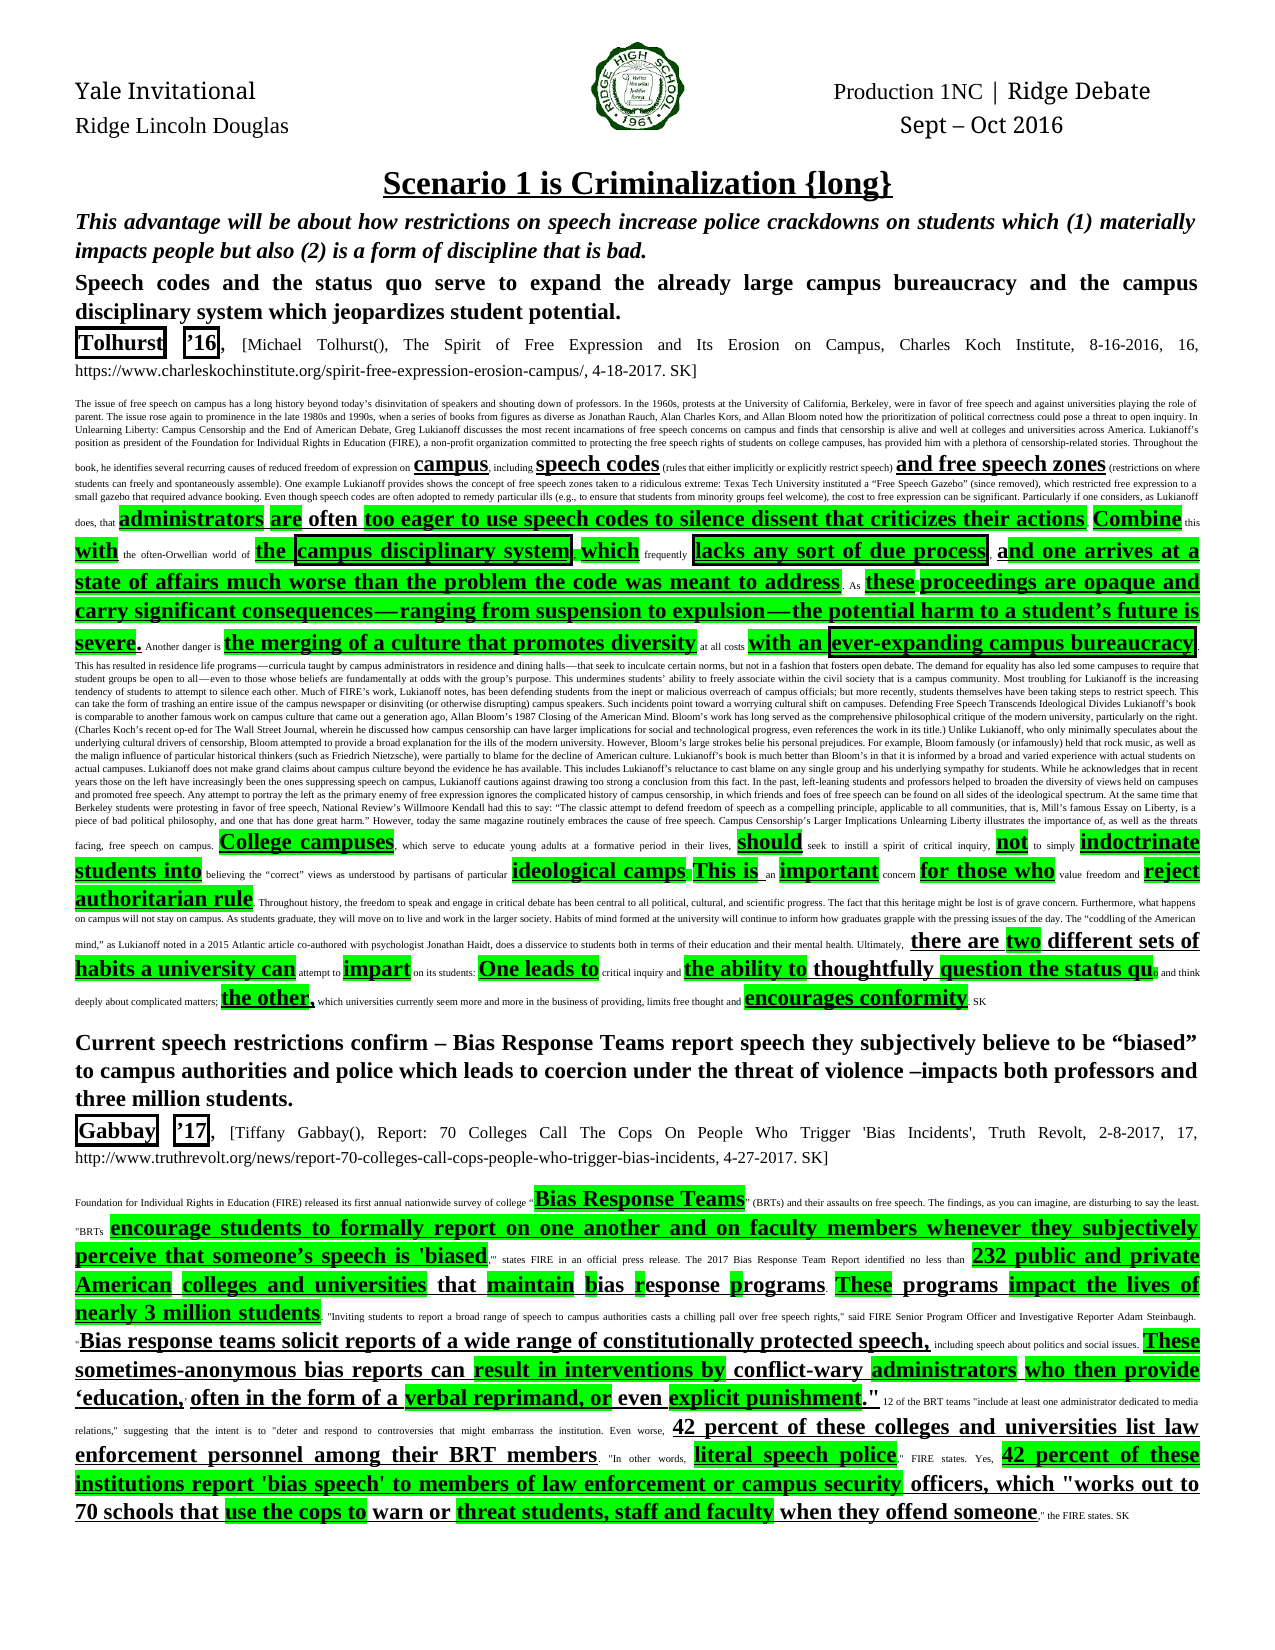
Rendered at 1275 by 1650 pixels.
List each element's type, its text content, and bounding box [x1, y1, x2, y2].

text Foundation for Individual Rights in Education (FIRE) released its first annual nationwide survey of college “Bias Response Teams” (BRTs) and their assaults on free speech. The findings, as you can imagine, are disturbing to say the least. "BRTs encourage students to formally report on one another and on faculty members whenever they subjectively perceive that someone’s speech is 'biased,'" states FIRE in an official press release. The 2017 Bias Response Team Report identified no less than 232 public and private American colleges and universities that maintain bias response programs. These programs impact the lives of nearly 3 million students. "Inviting students to report a broad range of speech to campus authorities casts a chilling pall over free speech rights," said FIRE Senior Program Officer and Investigative Reporter Adam Steinbaugh. "Bias response teams solicit reports of a wide range of constitutionally protected speech, including speech about politics and social issues. These sometimes-anonymous bias reports can result in interventions by conflict-wary administrators who then provide ‘education,’ often in the form of a verbal reprimand, or even explicit punishment." 12 of the BRT teams "include at least one administrator dedicated to media relations," suggesting that the intent is to "deter and respond to controversies that might embarrass the institution. Even worse, 42 percent of these colleges and universities list law enforcement personnel among their BRT members. "In other words, literal speech police," FIRE states. Yes, 42 percent of these institutions report 'bias speech' to members of law enforcement or campus security officers, which "works out to 70 schools that use the cops to warn or threat students, staff and faculty when they offend someone," the FIRE states. SK [75, 1380, 1200, 1493]
text Tolhurst ’16, [Michael Tolhurst(), The Spirit of Free Expression and Its Erosion on Campus, Charles Koch Institute, 8-16-2016, 16, https://www.charleskochinstitute.org/spirit-free-expression-erosion-campus/, 4-18-2017. SK] [75, 326, 1200, 379]
subtitle This advantage will be about how restrictions on speech increase police crackdowns on students which (1) materially impacts people but also (2) is a form of discipline that is bad. [75, 208, 1200, 263]
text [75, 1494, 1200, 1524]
picture [577, 42, 697, 130]
text Foundation for Individual Rights in Education (FIRE) released its first annual nationwide survey of college “Bias Response Teams” (BRTs) and their assaults on free speech. The findings, as you can imagine, are disturbing to say the least. "BRTs encourage students to formally report on one another and on faculty members whenever they subjectively perceive that someone’s speech is 'biased,'" states FIRE in an official press release. The 2017 Bias Response Team Report identified no less than 232 public and private American colleges and universities that maintain bias response programs. These programs impact the lives of nearly 3 million students. "Inviting students to report a broad range of speech to campus authorities casts a chilling pall over free speech rights," said FIRE Senior Program Officer and Investigative Reporter Adam Steinbaugh. "Bias response teams solicit reports of a wide range of constitutionally protected speech, including speech about politics and social issues. These sometimes-anonymous bias reports can result in interventions by conflict-wary administrators who then provide ‘education,’ often in the form of a verbal reprimand, or even explicit punishment." 12 of the BRT teams "include at least one administrator dedicated to media relations," suggesting that the intent is to "deter and respond to controversies that might embarrass the institution. Even worse, 42 percent of these colleges and universities list law enforcement personnel among their BRT members. "In other words, literal speech police," FIRE states. Yes, 42 percent of these institutions report 'bias speech' to members of law enforcement or campus security officers, which "works out to 70 schools that use the cops to warn or threat students, staff and faculty when they offend someone," the FIRE states. SK [75, 1185, 1200, 1379]
subtitle Current speech restrictions confirm – Bias Response Teams report speech they subjectively believe to be “biased” to campus authorities and police which leads to coercion under the threat of violence –impacts both professors and three million students. [75, 1029, 1200, 1112]
text Gabbay ’17, [Tiffany Gabbay(), Report: 70 Colleges Call The Cops On People Who Trigger 'Bias Incidents', Truth Revolt, 2-8-2017, 17, http://www.truthrevolt.org/news/report-70-colleges-call-cops-people-who-trigger-bias-incidents, 4-27-2017. SK] [75, 1114, 1200, 1167]
subtitle Speech codes and the status quo serve to expand the already large campus bureaucracy and the campus disciplinary system which jeopardizes student potential. [75, 269, 1200, 324]
subtitle Scenario 1 is Criminalization {long} [75, 163, 1200, 201]
